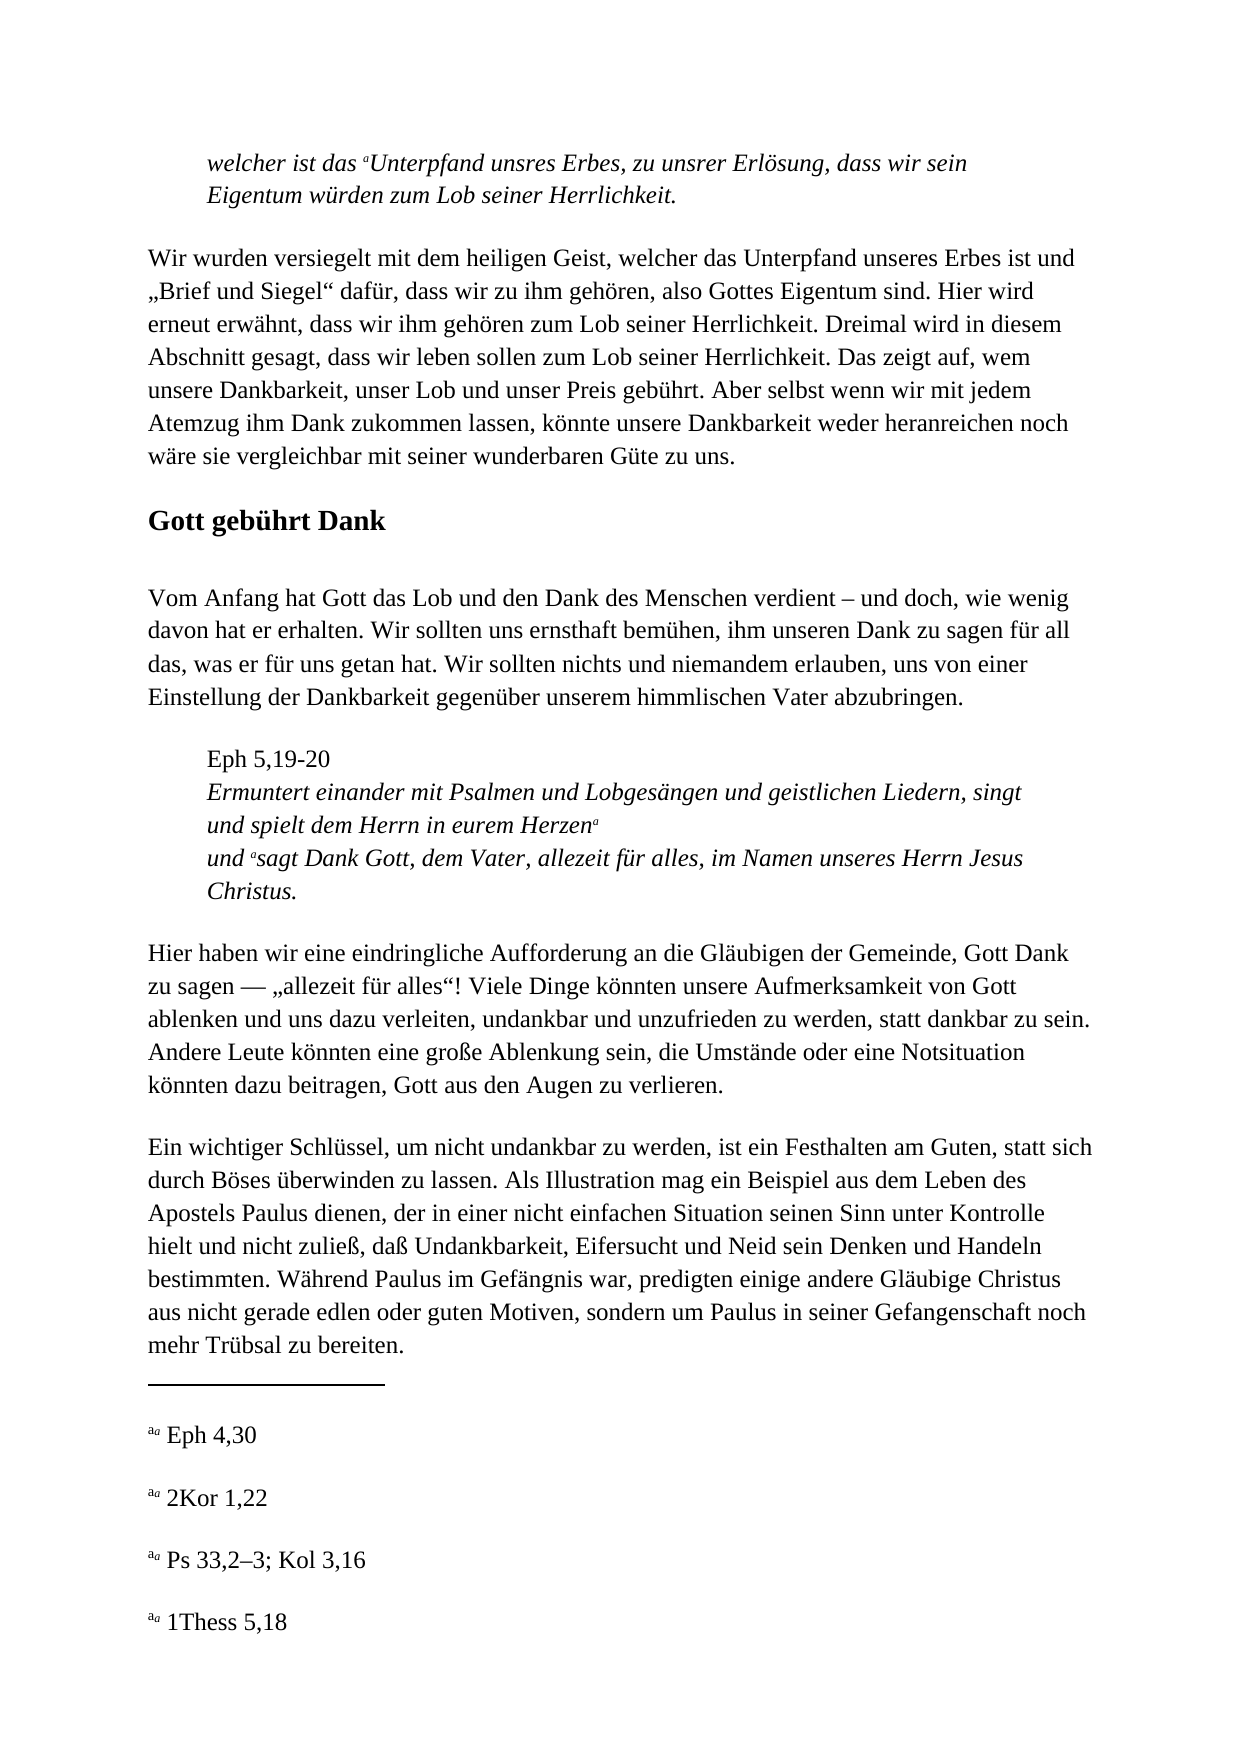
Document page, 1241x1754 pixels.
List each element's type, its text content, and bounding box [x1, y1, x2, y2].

text Eph 5,19-20 [207, 744, 1033, 773]
text Wir wurden versiegelt mit dem heiligen Geist, welcher das Unterpfand unseres Erbes ist und „Brief und Siegel“ dafür, dass wir zu ihm gehören, also Gottes Eigentum sind. Hier wird erneut erwähnt, dass wir ihm gehören zum Lob seiner Herrlichkeit. Dreimal wird in diesem Abschnitt gesagt, dass wir leben sollen zum Lob seiner Herrlichkeit. Das zeigt auf, wem unsere Dankbarkeit, unser Lob und unser Preis gebührt. Aber selbst wenn wir mit jedem Atemzug ihm Dank zukommen lassen, könnte unsere Dankbarkeit weder heranreichen noch wäre sie vergleichbar mit seiner wunderbaren Güte zu uns. [148, 243, 1093, 470]
text Hier haben wir eine eindringliche Aufforderung an die Gläubigen der Gemeinde, Gott Dank zu sagen — „allezeit für alles“! Viele Dinge könnten unsere Aufmerksamkeit von Gott ablenken und uns dazu verleiten, undankbar und unzufrieden zu werden, statt dankbar zu sein. Andere Leute könnten eine große Ablenkung sein, die Umstände oder eine Notsituation könnten dazu beitragen, Gott aus den Augen zu verlieren. [148, 938, 1093, 1099]
text Ein wichtiger Schlüssel, um nicht undankbar zu werden, ist ein Festhalten am Guten, statt sich durch Böses überwinden zu lassen. Als Illustration mag ein Beispiel aus dem Leben des Apostels Paulus dienen, der in einer nicht einfachen Situation seinen Sinn unter Kontrolle hielt und nicht zuließ, daß Undankbarkeit, Eifersucht und Neid sein Denken und Handeln bestimmten. Während Paulus im Gefängnis war, predigten einige andere Gläubige Christus aus nicht gerade edlen oder guten Motiven, sondern um Paulus in seiner Gefangenschaft noch mehr Trübsal zu bereiten. [148, 1132, 1093, 1359]
text Vom Anfang hat Gott das Lob und den Dank des Menschen verdient – und doch, wie wenig davon hat er erhalten. Wir sollten uns ernsthaft bemühen, ihm unseren Dank zu sagen für all das, was er für uns getan hat. Wir sollten nichts und niemandem erlauben, uns von einer Einstellung der Dankbarkeit gegenüber unserem himmlischen Vater abzubringen. [148, 583, 1093, 710]
text Ermuntert einander mit Psalmen und Lobgesängen und geistlichen Liedern, singt und spielt dem Herrn in eurem Herzena und asagt Dank Gott, dem Vater, allezeit für alles, im Namen unseres Herrn Jesus Christus. [207, 777, 1033, 905]
subtitle Gott gebührt Dank [148, 503, 1093, 537]
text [207, 148, 1033, 209]
